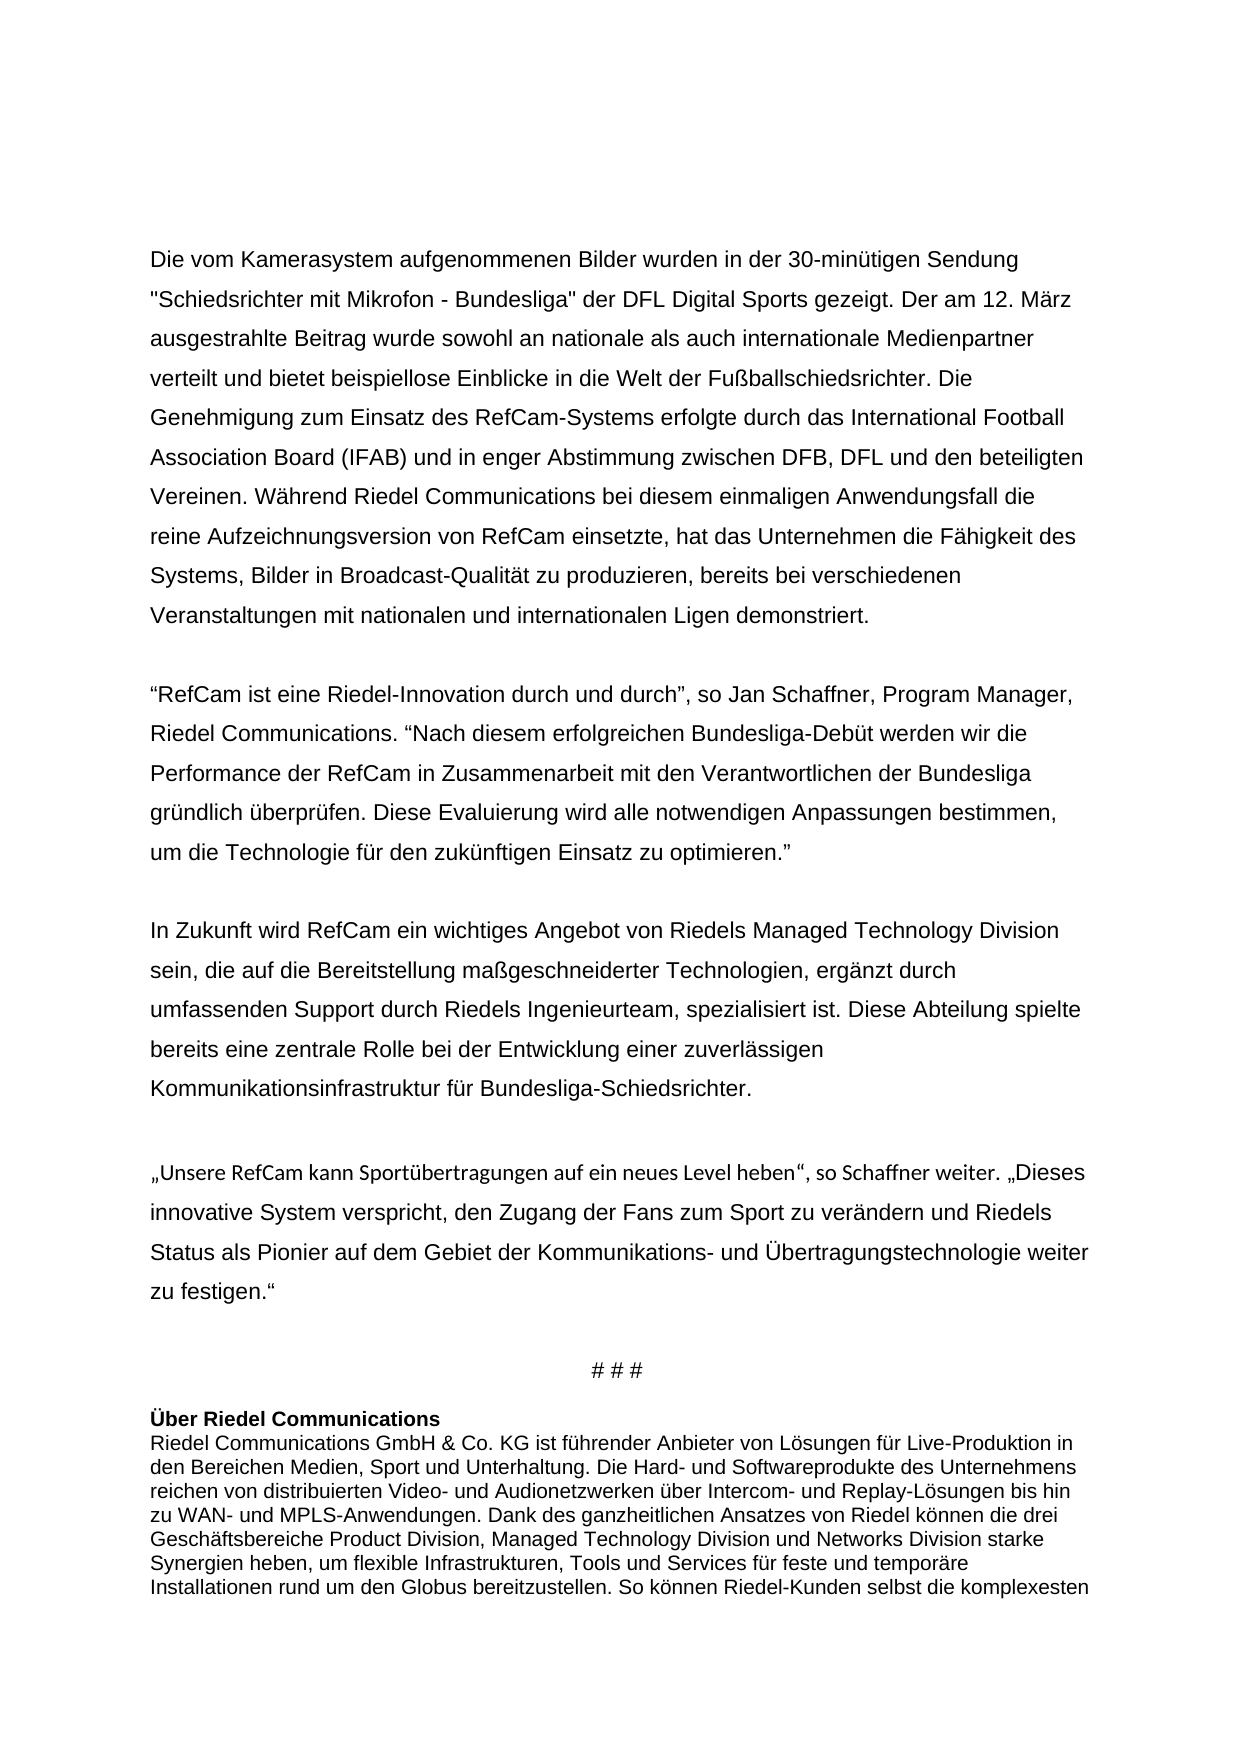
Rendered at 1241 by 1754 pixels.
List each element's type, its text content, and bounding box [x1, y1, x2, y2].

text # # # [150, 1357, 1090, 1383]
text In Zukunft wird RefCam ein wichtiges Angebot von Riedels Managed Technology Division sein, die auf die Bereitstellung maßgeschneiderter Technologien, ergänzt durch umfassenden Support durch Riedels Ingenieurteam, spezialisiert ist. Diese Abteilung spielte bereits eine zentrale Rolle bei der Entwicklung einer zuverlässigen Kommunikationsinfrastruktur für Bundesliga-Schiedsrichter. [150, 917, 1090, 1102]
text „Unsere RefCam kann Sportübertragungen auf ein neues Level heben“, so Schaffner weiter. „Dieses innovative System verspricht, den Zugang der Fans zum Sport zu verändern und Riedels Status als Pionier auf dem Gebiet der Kommunikations- und Übertragungstechnologie weiter zu festigen.“ [150, 1158, 1090, 1304]
text Über Riedel Communications [150, 1407, 1090, 1431]
text “RefCam ist eine Riedel-Innovation durch und durch”, so Jan Schaffner, Program Manager, Riedel Communications. “Nach diesem erfolgreichen Bundesliga-Debüt werden wir die Performance der RefCam in Zusammenarbeit mit den Verantwortlichen der Bundesliga gründlich überprüfen. Diese Evaluierung wird alle notwendigen Anpassungen bestimmen, um die Technologie für den zukünftigen Einsatz zu optimieren.” [150, 681, 1090, 865]
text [150, 1431, 1090, 1599]
text Die vom Kamerasystem aufgenommenen Bilder wurden in der 30-minütigen Sendung "Schiedsrichter mit Mikrofon - Bundesliga" der DFL Digital Sports gezeigt. Der am 12. März ausgestrahlte Beitrag wurde sowohl an nationale als auch internationale Medienpartner verteilt und bietet beispiellose Einblicke in die Welt der Fußballschiedsrichter. Die Genehmigung zum Einsatz des RefCam-Systems erfolgte durch das International Football Association Board (IFAB) und in enger Abstimmung zwischen DFB, DFL und den beteiligten Vereinen. Während Riedel Communications bei diesem einmaligen Anwendungsfall die reine Aufzeichnungsversion von RefCam einsetzte, hat das Unternehmen die Fähigkeit des Systems, Bilder in Broadcast-Qualität zu produzieren, bereits bei verschiedenen Veranstaltungen mit nationalen und internationalen Ligen demonstriert. [150, 246, 1090, 628]
